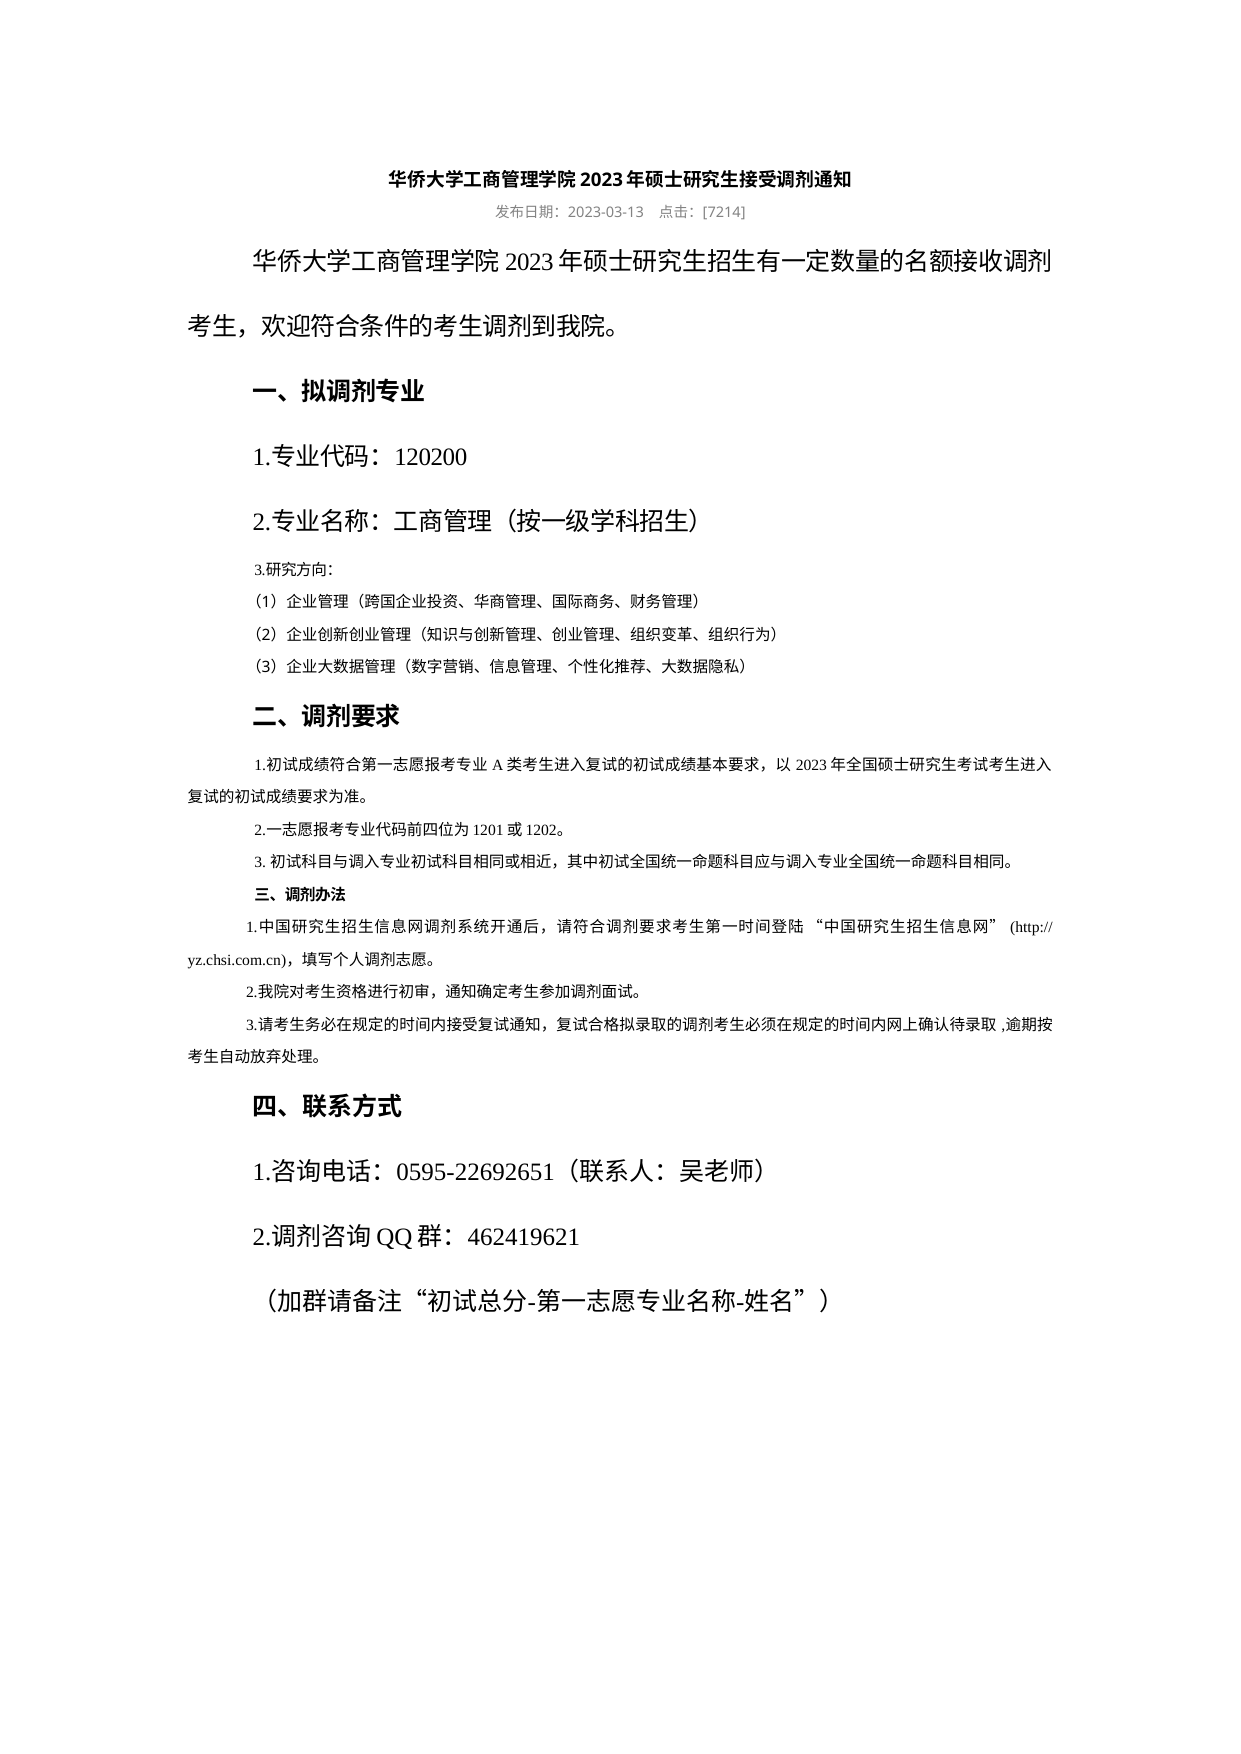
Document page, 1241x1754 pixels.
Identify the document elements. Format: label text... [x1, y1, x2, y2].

text 二、调剂要求 [187, 682, 1053, 747]
text 3.研究方向： [187, 552, 1053, 584]
text （1）企业管理（跨国企业投资、华商管理、国际商务、财务管理） [187, 584, 1053, 617]
text 1.专业代码：120200 [187, 422, 1053, 487]
text 3. 初试科目与调入专业初试科目相同或相近，其中初试全国统一命题科目应与调入专业全国统一命题科目相同。 [187, 844, 1053, 877]
text 2.调剂咨询QQ群：462419621 [187, 1202, 1053, 1267]
text 华侨大学工商管理学院2023年硕士研究生招生有一定数量的名额接收调剂考生，欢迎符合条件的考生调剂到我院。 [187, 227, 1053, 357]
text 发布日期：2023-03-13 点击：[7214] [187, 194, 1053, 227]
text 2.我院对考生资格进行初审，通知确定考生参加调剂面试。 [187, 974, 1053, 1007]
text 1.初试成绩符合第一志愿报考专业A类考生进入复试的初试成绩基本要求，以2023年全国硕士研究生考试考生进入复试的初试成绩要求为准。 [187, 747, 1053, 812]
text 1.咨询电话：0595-22692651（联系人：吴老师） [187, 1137, 1053, 1202]
text 三、调剂办法 [187, 877, 1053, 909]
subtitle 华侨大学工商管理学院2023年硕士研究生接受调剂通知 [187, 162, 1053, 194]
text 2.专业名称：工商管理（按一级学科招生） [187, 487, 1053, 552]
text 3.请考生务必在规定的时间内接受复试通知，复试合格拟录取的调剂考生必须在规定的时间内网上确认待录取,逾期按考生自动放弃处理。 [187, 1007, 1053, 1072]
text （2）企业创新创业管理（知识与创新管理、创业管理、组织变革、组织行为） [187, 617, 1053, 649]
text （3）企业大数据管理（数字营销、信息管理、个性化推荐、大数据隐私） [187, 649, 1053, 682]
text 四、联系方式 [187, 1072, 1053, 1137]
text 一、拟调剂专业 [187, 357, 1053, 422]
text （加群请备注“初试总分-第一志愿专业名称-姓名”） [187, 1267, 1053, 1332]
text 1.中国研究生招生信息网调剂系统开通后，请符合调剂要求考生第一时间登陆“中国研究生招生信息网” (http://yz.chsi.com.cn)，填写个人调剂志愿。 [187, 909, 1053, 974]
text 2.一志愿报考专业代码前四位为1201或1202。 [187, 812, 1053, 844]
